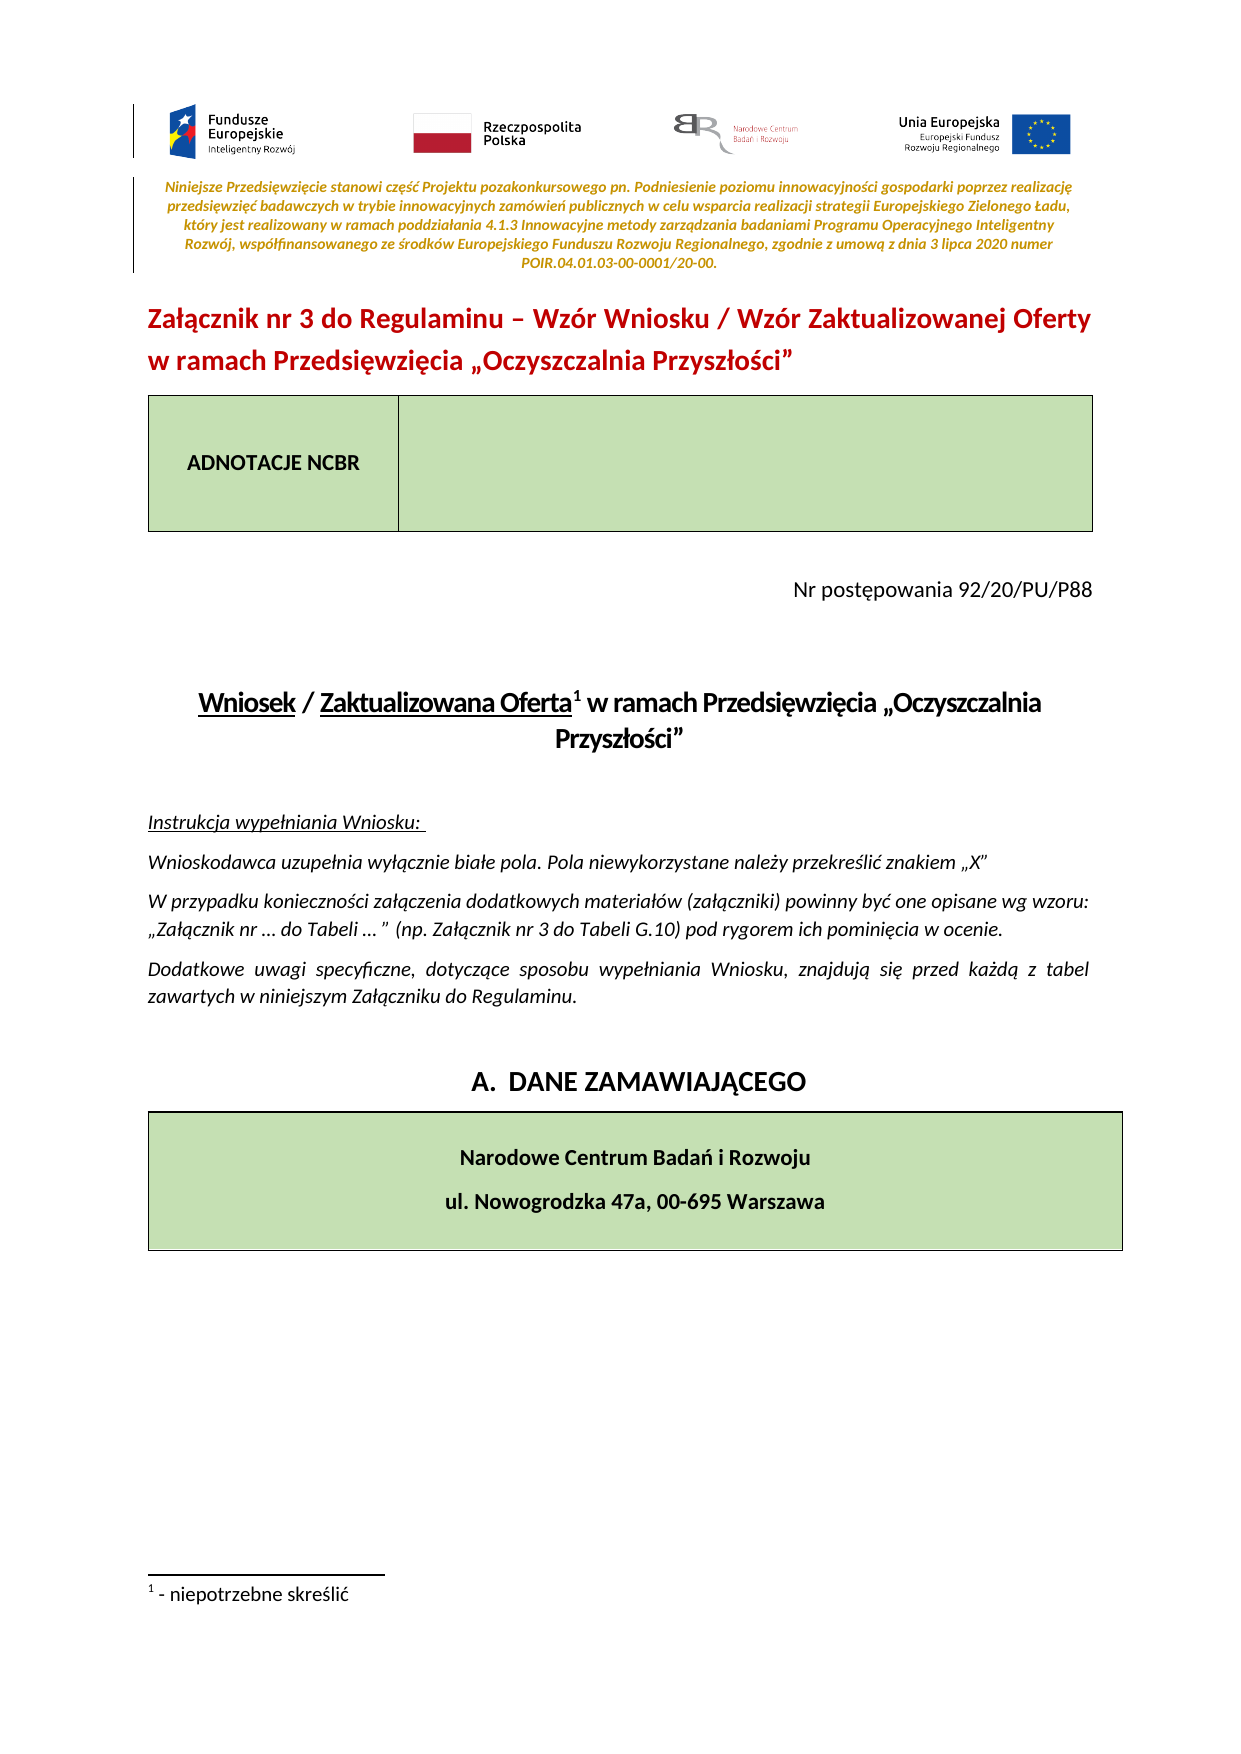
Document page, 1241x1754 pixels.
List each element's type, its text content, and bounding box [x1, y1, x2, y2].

text W przypadku konieczności załączenia dodatkowych materiałów (załączniki) powinny być one opisane wg wzoru: „Załącznik nr … do Tabeli … ” (np. Załącznik nr 3 do Tabeli G.10) pod rygorem ich pominięcia w ocenie. [148, 889, 1093, 942]
picture [169, 104, 1071, 159]
table_header Narodowe Centrum Badań i Rozwoju ul. Nowogrodzka 47a, 00-695 Warszawa [149, 1113, 1122, 1249]
text Wnioskodawca uzupełnia wyłącznie białe pola. Pola niewykorzystane należy przekreślić znakiem „X” [148, 849, 1093, 874]
title Wniosek / Zaktualizowana Oferta w ramach Przedsięwzięcia „Oczyszczalnia Przyszłości” [148, 684, 1093, 756]
list Nr postępowania 92/20/PU/P88 [148, 575, 1093, 603]
table_header [399, 396, 1092, 531]
text Dodatkowe uwagi specyficzne, dotyczące sposobu wypełniania Wniosku, znajdują się przed każdą z tabel zawartych w niniejszym Załączniku do Regulaminu. [148, 956, 1093, 1009]
subtitle DANE ZAMAWIAJĄCEGO [185, 1063, 1093, 1099]
text Załącznik nr 3 do Regulaminu – Wzór Wniosku / Wzór Zaktualizowanej Oferty w ramach Przedsięwzięcia „Oczyszczalnia Przyszłości” [148, 301, 1093, 377]
table_header ADNOTACJE NCBR [149, 396, 398, 531]
text Instrukcja wypełniania Wniosku: [148, 809, 1093, 834]
